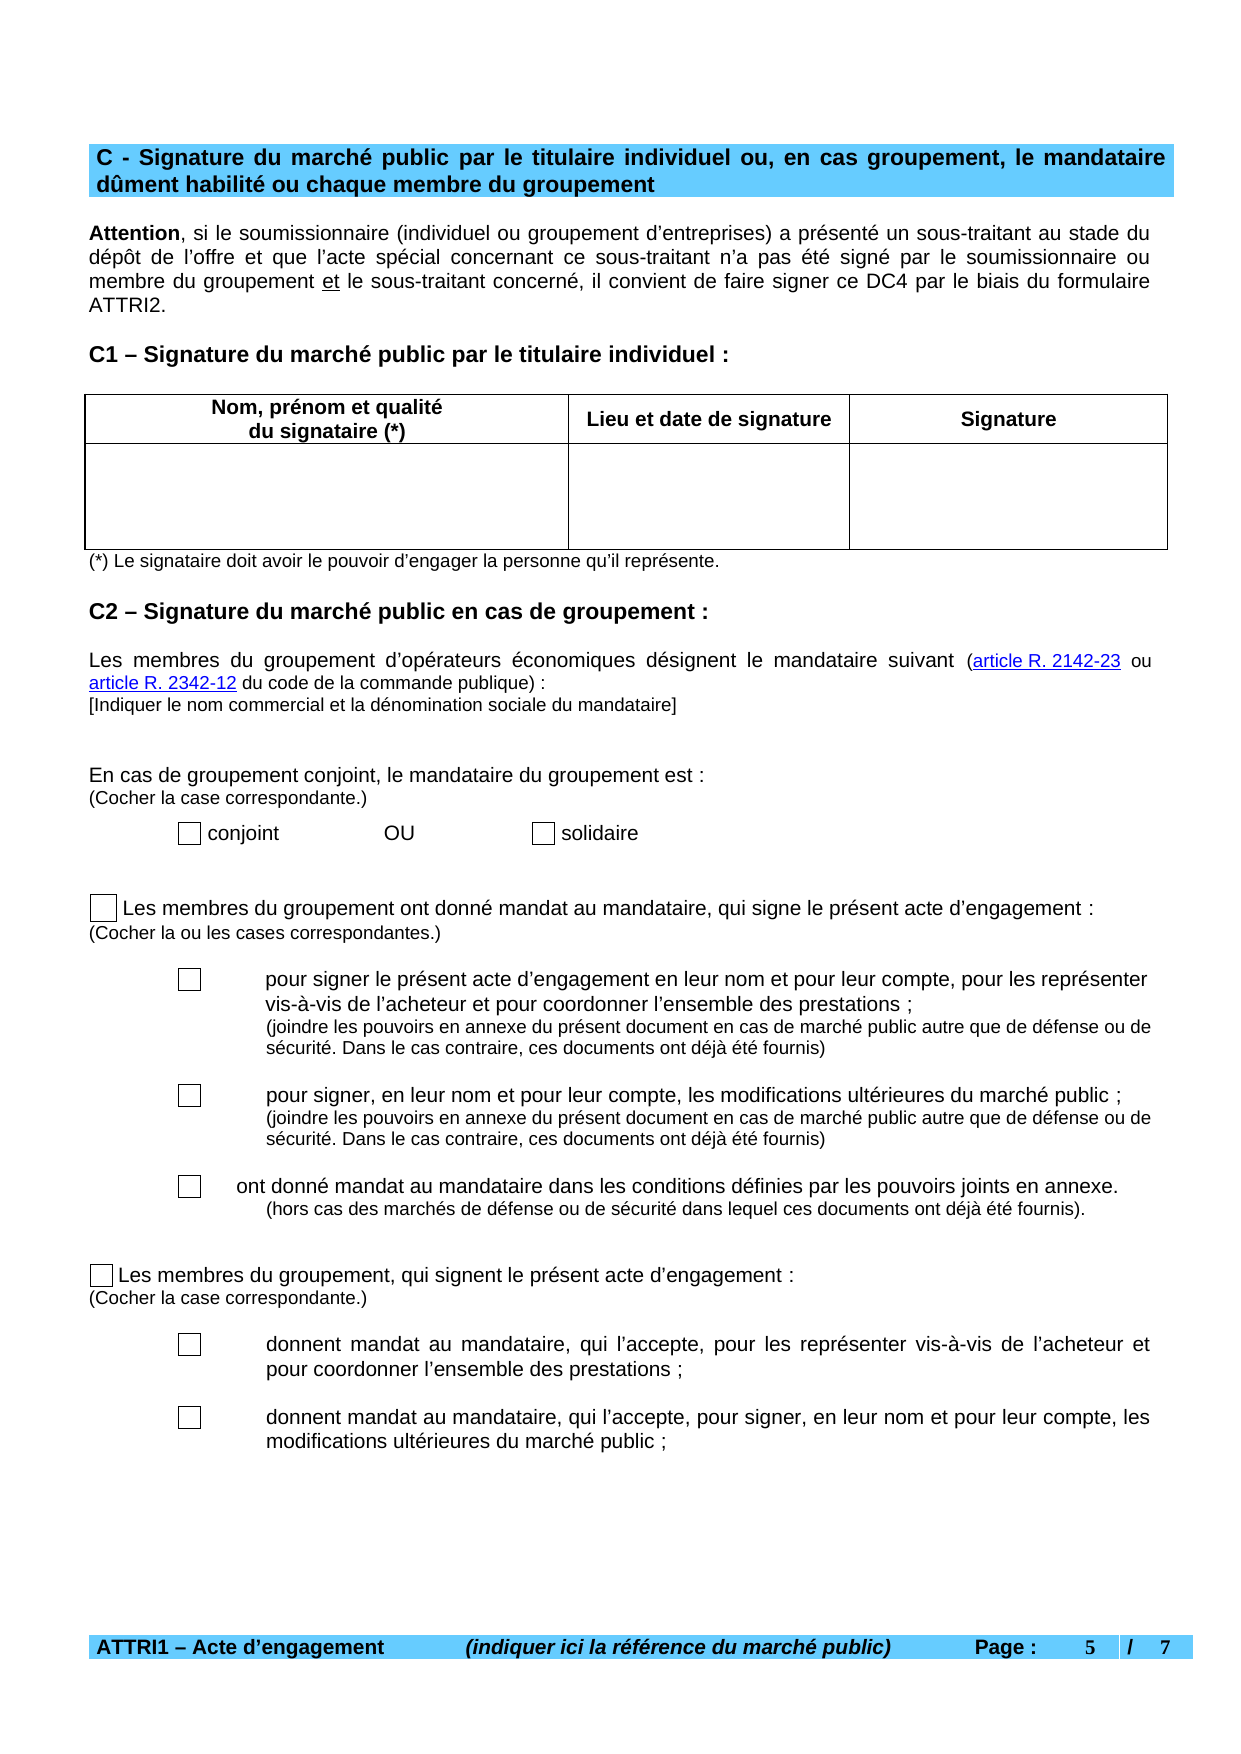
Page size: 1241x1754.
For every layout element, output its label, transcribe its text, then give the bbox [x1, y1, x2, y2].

table_cell [569, 444, 849, 549]
text (joindre les pouvoirs en annexe du présent document en cas de marché public autre que de défense ou de sécurité. Dans le cas contraire, ces documents ont déjà été fournis) [266, 1107, 1152, 1150]
text (*) Le signataire doit avoir le pouvoir d’engager la personne qu’il représente. [89, 550, 1152, 571]
table_header Signature [850, 395, 1167, 442]
text donnent mandat au mandataire, qui l’accepte, pour les représenter vis-à-vis de l’acheteur et pour coordonner l’ensemble des prestations ; [177, 1332, 1152, 1380]
text (Cocher la case correspondante.) [89, 1287, 1152, 1308]
text (Cocher la ou les cases correspondantes.) [89, 922, 1152, 943]
table_cell [850, 444, 1167, 549]
text (Cocher la case correspondante.) [89, 787, 1152, 809]
text En cas de groupement conjoint, le mandataire du groupement est : [89, 763, 1152, 787]
text pour signer le présent acte d’engagement en leur nom et pour leur compte, pour les représenter vis-à-vis de l’acheteur et pour coordonner l’ensemble des prestations ; [89, 967, 1152, 1015]
text donnent mandat au mandataire, qui l’accepte, pour signer, en leur nom et pour leur compte, les modifications ultérieures du marché public ; [177, 1404, 1152, 1453]
text conjoint OU solidaire [89, 821, 1152, 845]
text pour signer, en leur nom et pour leur compte, les modifications ultérieures du marché public ; [177, 1082, 1152, 1107]
text C2 – Signature du marché public en cas de groupement : [89, 598, 1152, 624]
text (joindre les pouvoirs en annexe du présent document en cas de marché public autre que de défense ou de sécurité. Dans le cas contraire, ces documents ont déjà été fournis) [266, 1015, 1152, 1058]
text Les membres du groupement ont donné mandat au mandataire, qui signe le présent acte d’engagement : [89, 893, 1152, 922]
table_header Lieu et date de signature [569, 395, 849, 442]
text [Indiquer le nom commercial et la dénomination sociale du mandataire] [89, 694, 1152, 715]
text ont donné mandat au mandataire dans les conditions définies par les pouvoirs joints en annexe. [118, 1174, 1152, 1198]
table_header Nom, prénom et qualité du signataire (*) [86, 395, 568, 442]
text Les membres du groupement d’opérateurs économiques désignent le mandataire suivant (article R. 2142-23 ou article R. 2342-12 du code de la commande publique) : [89, 648, 1152, 694]
text C1 – Signature du marché public par le titulaire individuel : [89, 341, 1152, 367]
text (hors cas des marchés de défense ou de sécurité dans lequel ces documents ont déjà été fournis). [266, 1198, 1152, 1219]
text Attention, si le soumissionnaire (individuel ou groupement d’entreprises) a présenté un sous-traitant au stade du dépôt de l’offre et que l’acte spécial concernant ce sous-traitant n’a pas été signé par le soumissionnaire ou membre du groupement et le sous-traitant concerné, il convient de faire signer ce DC4 par le biais du formulaire ATTRI2. [89, 221, 1152, 317]
text Les membres du groupement, qui signent le présent acte d’engagement : [89, 1263, 1152, 1287]
table_header C - Signature du marché public par le titulaire individuel ou, en cas groupement, le mandataire dûment habilité ou chaque membre du groupement [89, 144, 1174, 197]
table_cell [86, 444, 568, 549]
